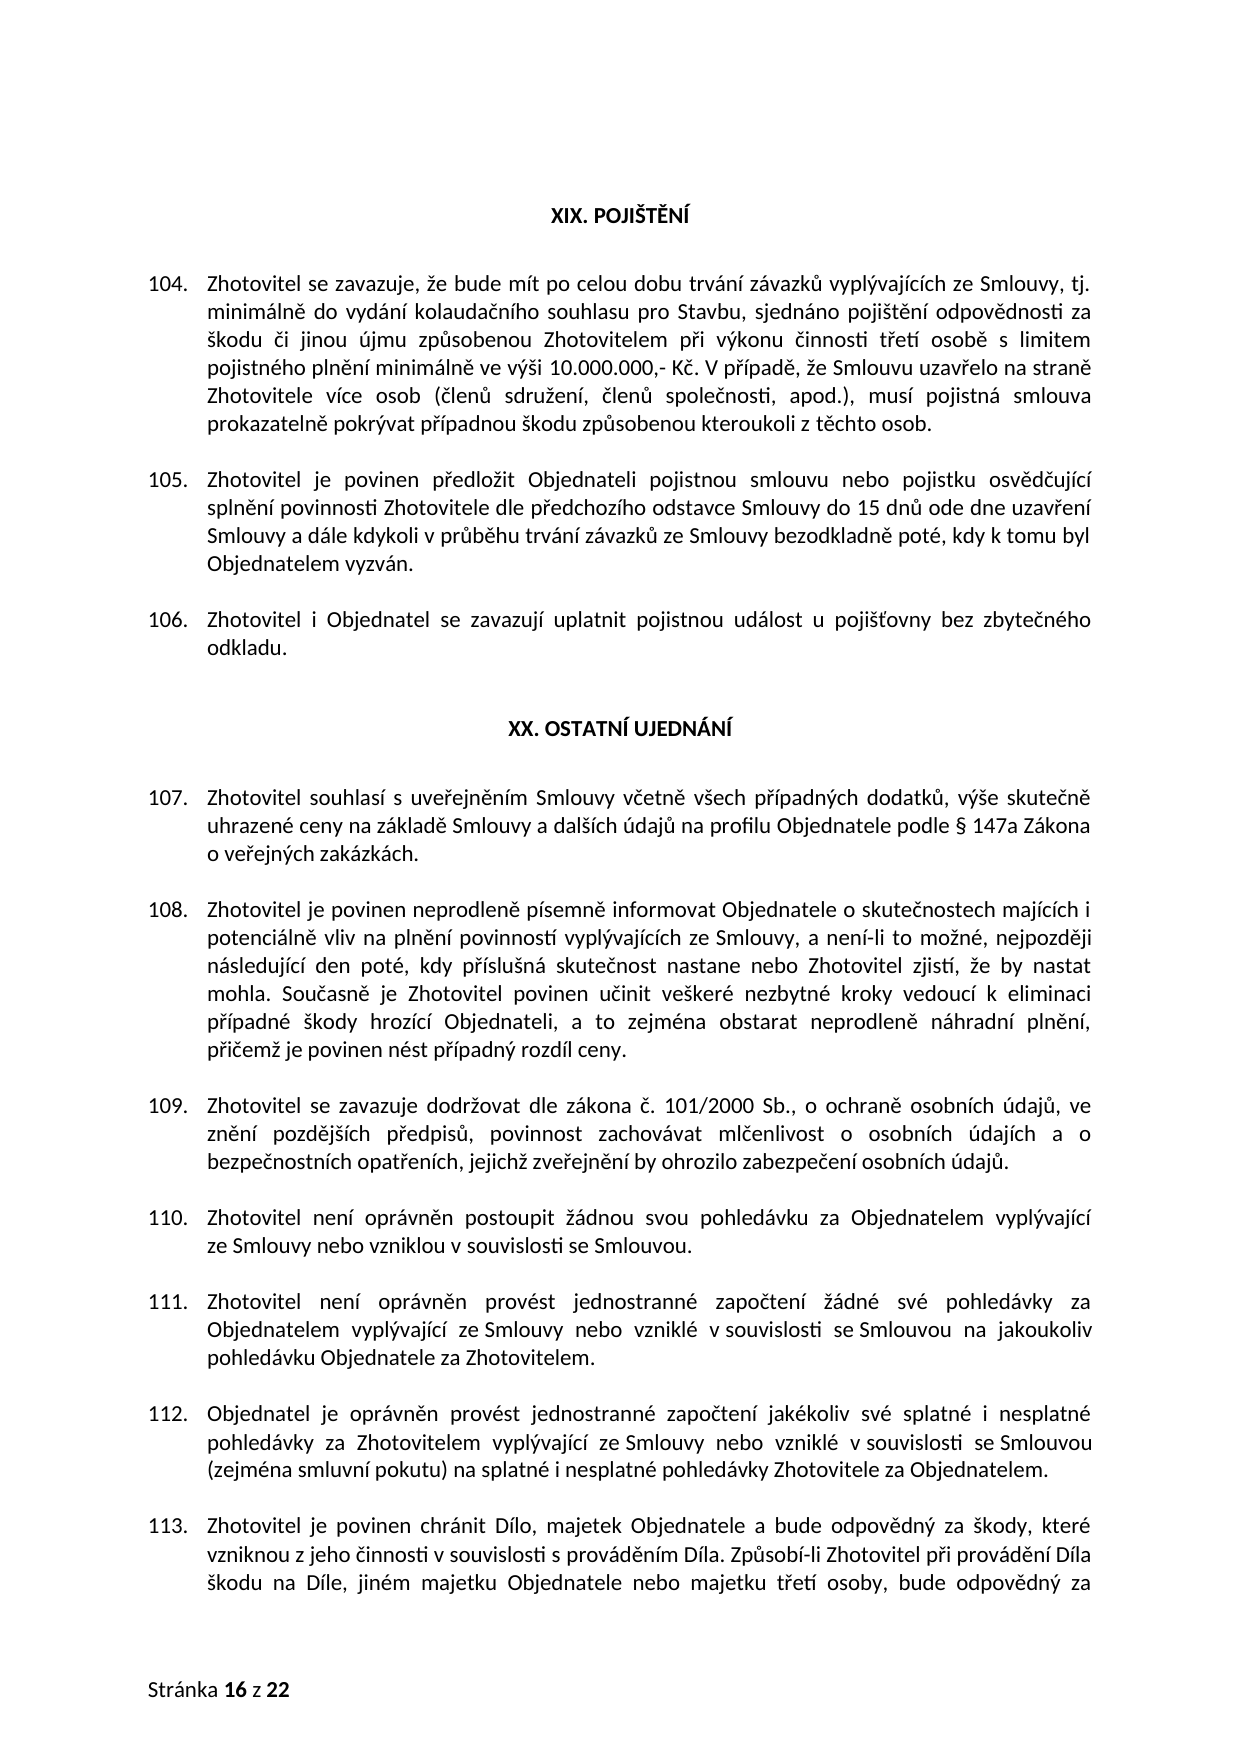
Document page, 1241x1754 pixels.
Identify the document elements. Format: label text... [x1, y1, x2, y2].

subtitle OSTATNÍ UJEDNÁNÍ [148, 714, 1092, 743]
list Zhotovitel souhlasí s uveřejněním Smlouvy včetně všech případných dodatků, výše skutečně uhrazené ceny na základě Smlouvy a dalších údajů na profilu Objednatele podle § 147a Zákona o veřejných zakázkách. [148, 783, 1092, 867]
subtitle POJIŠTĚNÍ [148, 201, 1092, 229]
list Zhotovitel se zavazuje, že bude mít po celou dobu trvání závazků vyplývajících ze Smlouvy, tj. minimálně do vydání kolaudačního souhlasu pro Stavbu, sjednáno pojištění odpovědnosti za škodu či jinou újmu způsobenou Zhotovitelem při výkonu činnosti třetí osobě s limitem pojistného plnění minimálně ve výši 10.000.000,- Kč. V případě, že Smlouvu uzavřelo na straně Zhotovitele více osob (členů sdružení, členů společnosti, apod.), musí pojistná smlouva prokazatelně pokrývat případnou škodu způsobenou kteroukoli z těchto osob. [148, 269, 1092, 437]
list Zhotovitel je povinen neprodleně písemně informovat Objednatele o skutečnostech majících i potenciálně vliv na plnění povinností vyplývajících ze Smlouvy, a není-li to možné, nejpozději následující den poté, kdy příslušná skutečnost nastane nebo Zhotovitel zjistí, že by nastat mohla. Současně je Zhotovitel povinen učinit veškeré nezbytné kroky vedoucí k eliminaci případné škody hrozící Objednateli, a to zejména obstarat neprodleně náhradní plnění, přičemž je povinen nést případný rozdíl ceny. [148, 895, 1092, 1063]
list Zhotovitel není oprávněn provést jednostranné započtení žádné své pohledávky za Objednatelem vyplývající ze Smlouvy nebo vzniklé v souvislosti se Smlouvou na jakoukoliv pohledávku Objednatele za Zhotovitelem. [148, 1287, 1092, 1372]
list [148, 1512, 1092, 1596]
list Zhotovitel i Objednatel se zavazují uplatnit pojistnou událost u pojišťovny bez zbytečného odkladu. [148, 606, 1092, 662]
list Objednatel je oprávněn provést jednostranné započtení jakékoliv své splatné i nesplatné pohledávky za Zhotovitelem vyplývající ze Smlouvy nebo vzniklé v souvislosti se Smlouvou (zejména smluvní pokutu) na splatné i nesplatné pohledávky Zhotovitele za Objednatelem. [148, 1399, 1092, 1484]
list Zhotovitel se zavazuje dodržovat dle zákona č. 101/2000 Sb., o ochraně osobních údajů, ve znění pozdějších předpisů, povinnost zachovávat mlčenlivost o osobních údajích a o bezpečnostních opatřeních, jejichž zveřejnění by ohrozilo zabezpečení osobních údajů. [148, 1091, 1092, 1175]
list Zhotovitel je povinen předložit Objednateli pojistnou smlouvu nebo pojistku osvědčující splnění povinnosti Zhotovitele dle předchozího odstavce Smlouvy do 15 dnů ode dne uzavření Smlouvy a dále kdykoli v průběhu trvání závazků ze Smlouvy bezodkladně poté, kdy k tomu byl Objednatelem vyzván. [148, 465, 1092, 577]
list Zhotovitel není oprávněn postoupit žádnou svou pohledávku za Objednatelem vyplývající ze Smlouvy nebo vzniklou v souvislosti se Smlouvou. [148, 1203, 1092, 1259]
